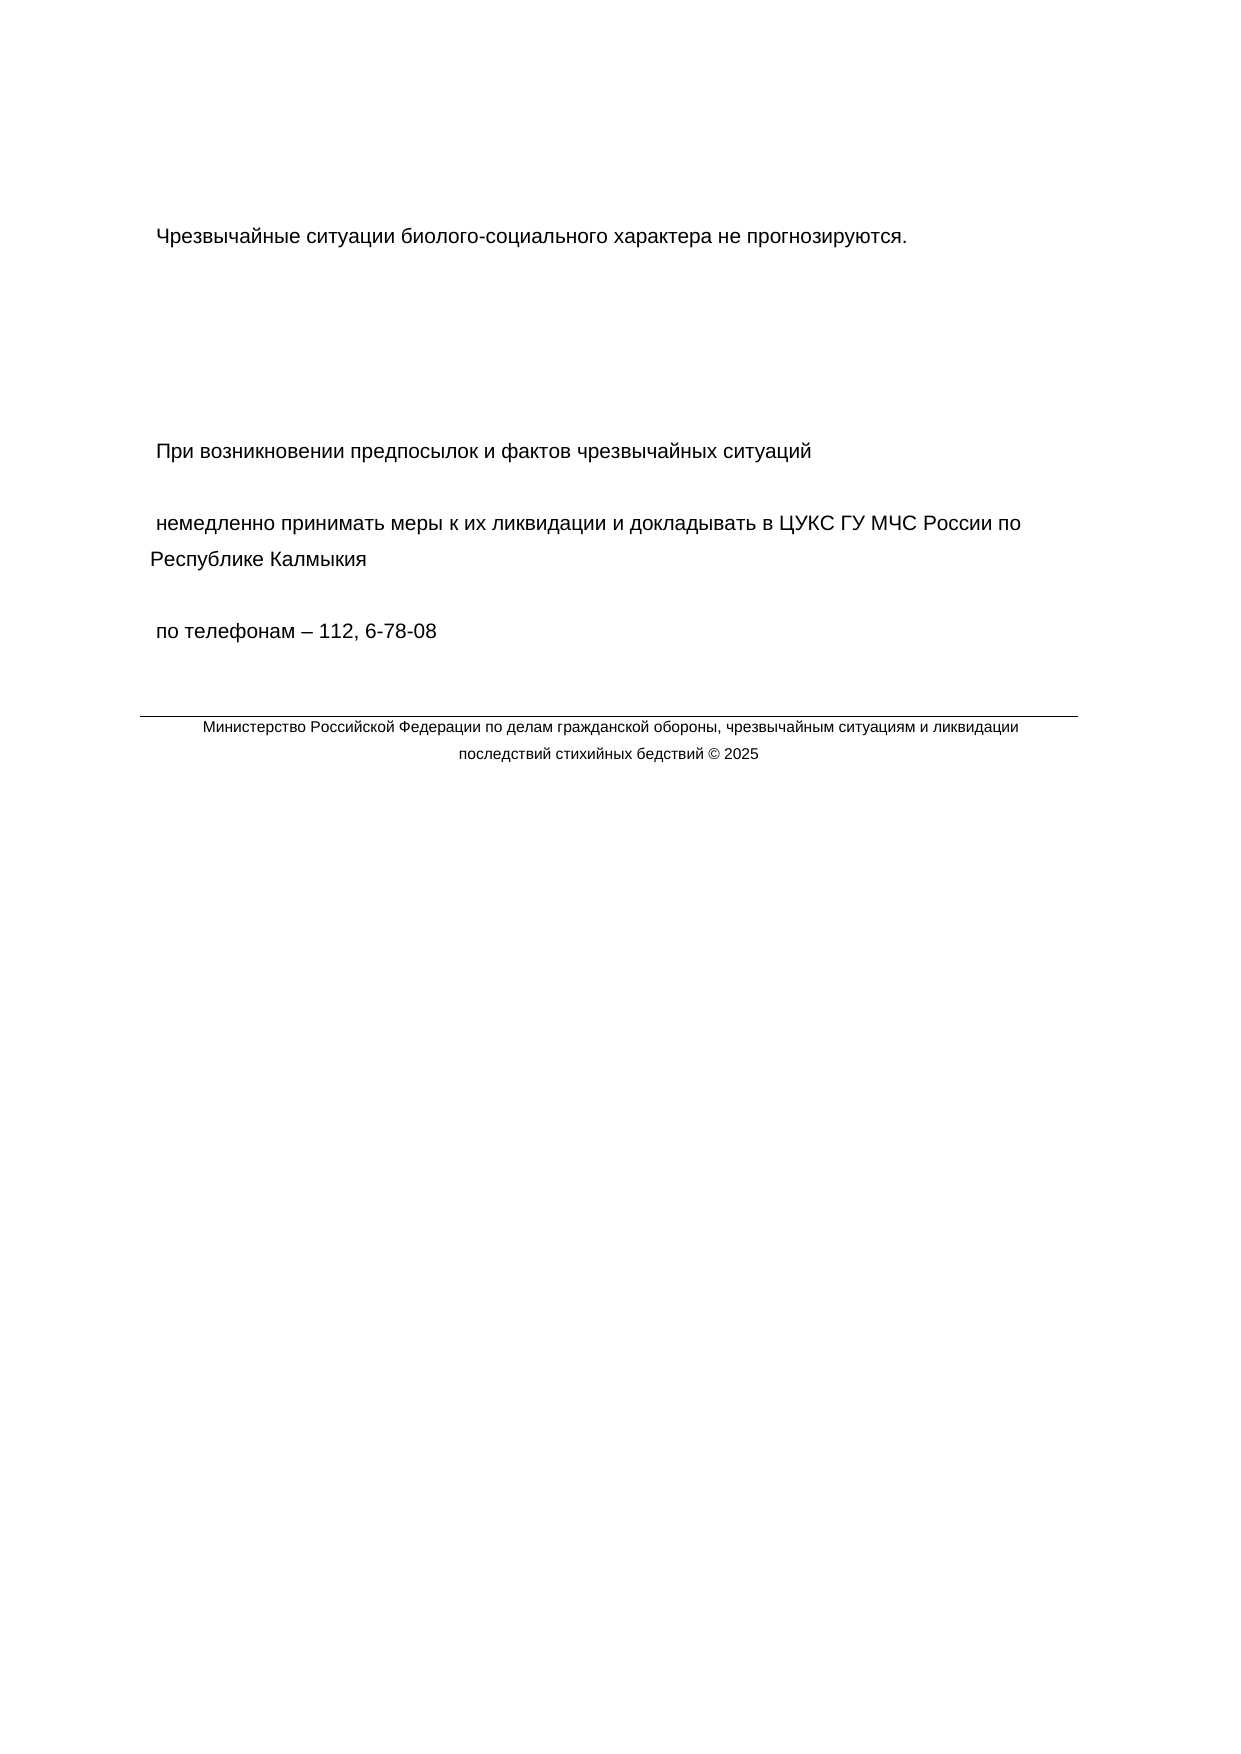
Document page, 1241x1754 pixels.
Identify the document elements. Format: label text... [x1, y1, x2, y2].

table_cell Министерство Российской Федерации по делам гражданской обороны, чрезвычайным ситуациям и ликвидации последствий стихийных бедствий © 2025 [140, 717, 1078, 799]
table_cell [140, 150, 1078, 716]
